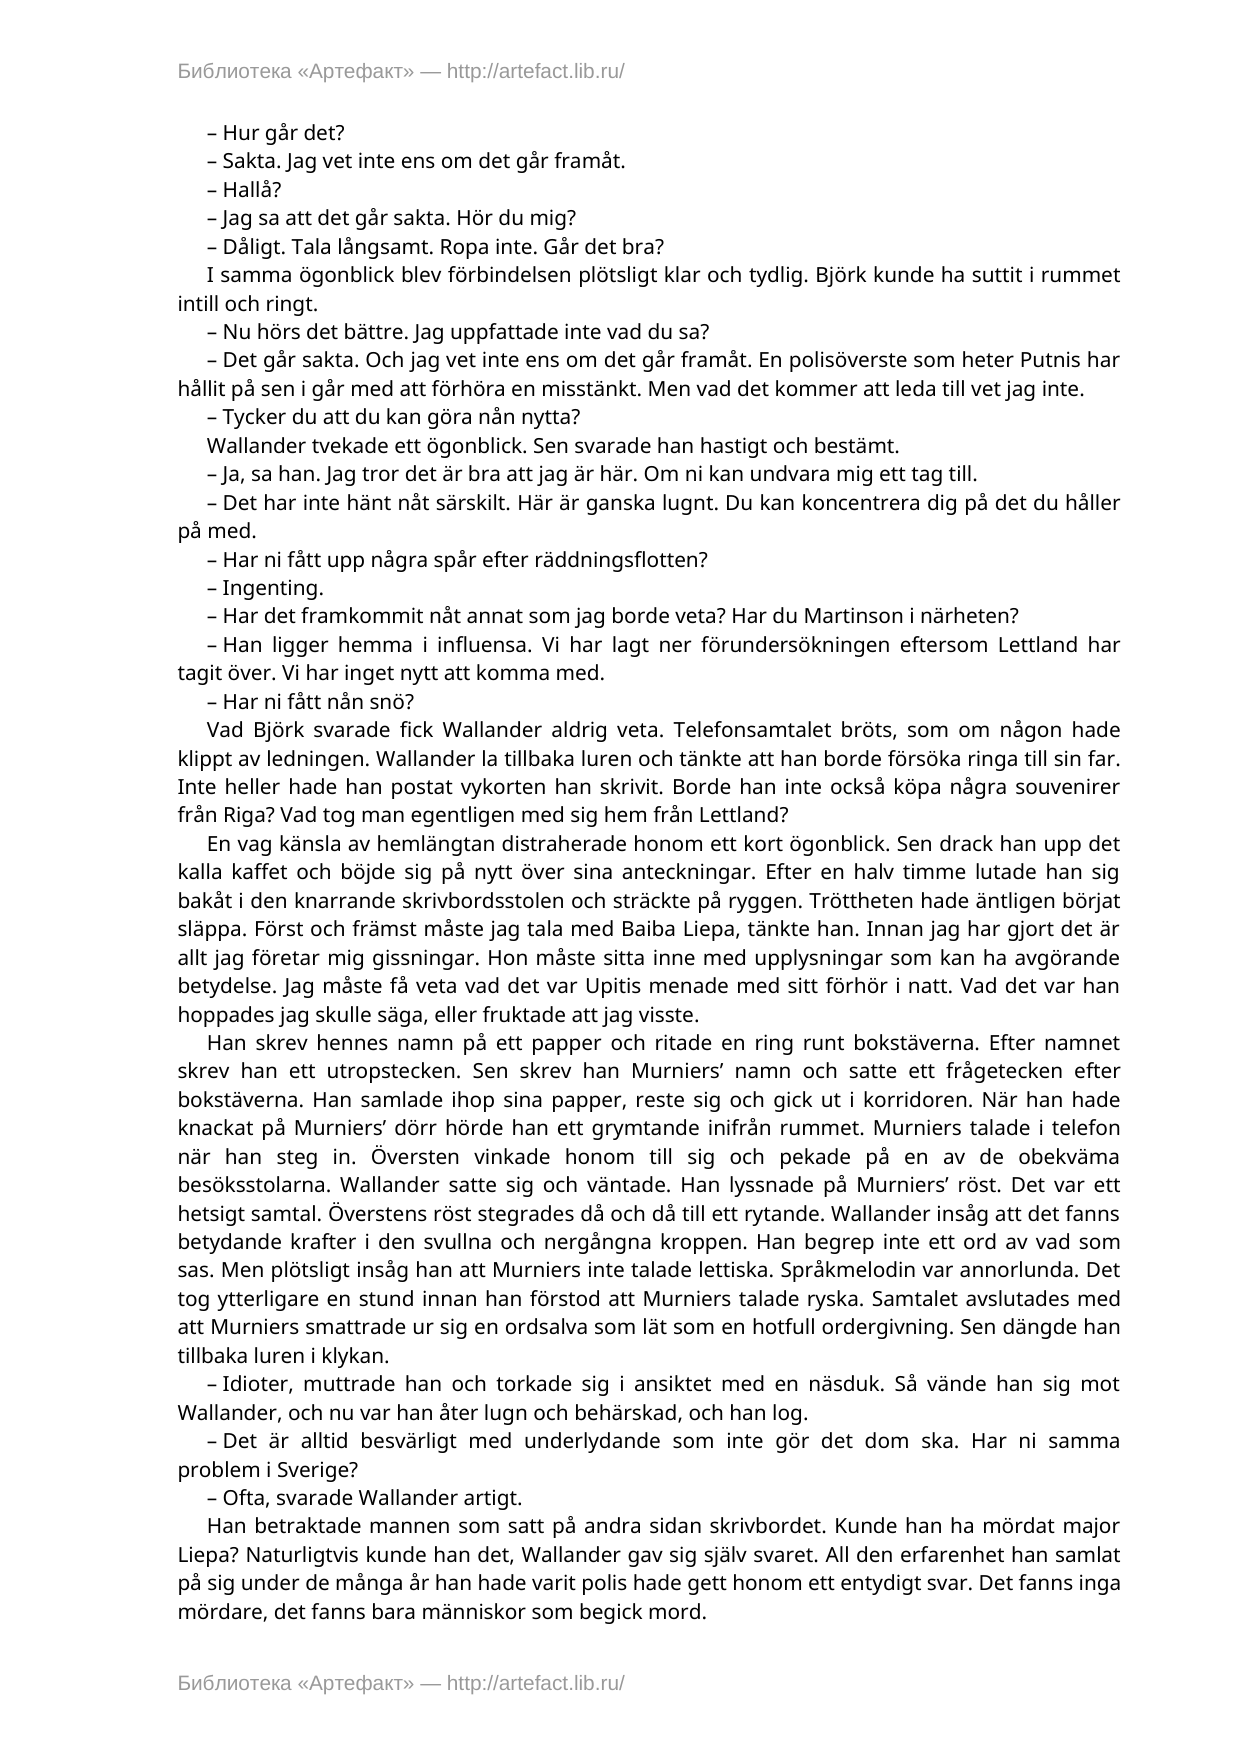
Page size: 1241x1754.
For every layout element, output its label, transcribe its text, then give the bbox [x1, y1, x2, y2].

text – Det går sakta. Och jag vet inte ens om det går framåt. En polisöverste som heter Putnis har hållit på sen i går med att förhöra en misstänkt. Men vad det kommer att leda till vet jag inte. [177, 346, 1122, 402]
text – Hur går det? [177, 118, 1122, 147]
text – Dåligt. Tala långsamt. Ropa inte. Går det bra? [177, 232, 1122, 260]
text – Nu hörs det bättre. Jag uppfattade inte vad du sa? [177, 317, 1122, 346]
text – Han ligger hemma i influensa. Vi har lagt ner förundersökningen eftersom Lettland har tagit över. Vi har inget nytt att komma med. [177, 630, 1122, 687]
text – Har ni fått upp några spår efter räddningsflotten? [177, 545, 1122, 573]
text En vag känsla av hemlängtan distraherade honom ett kort ögonblick. Sen drack han upp det kalla kaffet och böjde sig på nytt över sina anteckningar. Efter en halv timme lutade han sig bakåt i den knarrande skrivbordsstolen och sträckte på ryggen. Tröttheten hade äntligen börjat släppa. Först och främst måste jag tala med Baiba Liepa, tänkte han. Innan jag har gjort det är allt jag företar mig gissningar. Hon måste sitta inne med upplysningar som kan ha avgörande betydelse. Jag måste få veta vad det var Upitis menade med sitt förhör i natt. Vad det var han hoppades jag skulle säga, eller fruktade att jag visste. [177, 829, 1122, 1028]
text Han betraktade mannen som satt på andra sidan skrivbordet. Kunde han ha mördat major Liepa? Naturligtvis kunde han det, Wallander gav sig själv svaret. All den erfarenhet han samlat på sig under de många år han hade varit polis hade gett honom ett entydigt svar. Det fanns inga mördare, det fanns bara människor som begick mord. [177, 1512, 1122, 1625]
text – Det är alltid besvärligt med underlydande som inte gör det dom ska. Har ni samma problem i Sverige? [177, 1426, 1122, 1483]
text – Har ni fått nån snö? [177, 687, 1122, 715]
text Han skrev hennes namn på ett papper och ritade en ring runt bokstäverna. Efter namnet skrev han ett utropstecken. Sen skrev han Murniers’ namn och satte ett frågetecken efter bokstäverna. Han samlade ihop sina papper, reste sig och gick ut i korridoren. När han hade knackat på Murniers’ dörr hörde han ett grymtande inifrån rummet. Murniers talade i telefon när han steg in. Översten vinkade honom till sig och pekade på en av de obekväma besöksstolarna. Wallander satte sig och väntade. Han lyssnade på Murniers’ röst. Det var ett hetsigt samtal. Överstens röst stegrades då och då till ett rytande. Wallander insåg att det fanns betydande krafter i den svullna och nergångna kroppen. Han begrep inte ett ord av vad som sas. Men plötsligt insåg han att Murniers inte talade lettiska. Språkmelodin var annorlunda. Det tog ytterligare en stund innan han förstod att Murniers talade ryska. Samtalet avslutades med att Murniers smattrade ur sig en ordsalva som lät som en hotfull ordergivning. Sen dängde han tillbaka luren i klykan. [177, 1028, 1122, 1369]
text – Idioter, muttrade han och torkade sig i ansiktet med en näsduk. Så vände han sig mot Wallander, och nu var han åter lugn och behärskad, och han log. [177, 1369, 1122, 1426]
text – Det har inte hänt nåt särskilt. Här är ganska lugnt. Du kan koncentrera dig på det du håller på med. [177, 488, 1122, 545]
text – Hallå? [177, 175, 1122, 203]
text – Ingenting. [177, 573, 1122, 602]
text – Ja, sa han. Jag tror det är bra att jag är här. Om ni kan undvara mig ett tag till. [177, 459, 1122, 488]
text – Sakta. Jag vet inte ens om det går framåt. [177, 147, 1122, 175]
text – Jag sa att det går sakta. Hör du mig? [177, 203, 1122, 232]
text I samma ögonblick blev förbindelsen plötsligt klar och tydlig. Björk kunde ha suttit i rummet intill och ringt. [177, 260, 1122, 317]
text Vad Björk svarade fick Wallander aldrig veta. Telefonsamtalet bröts, som om någon hade klippt av ledningen. Wallander la tillbaka luren och tänkte att han borde försöka ringa till sin far. Inte heller hade han postat vykorten han skrivit. Borde han inte också köpa några souvenirer från Riga? Vad tog man egentligen med sig hem från Lettland? [177, 715, 1122, 829]
text – Ofta, svarade Wallander artigt. [177, 1483, 1122, 1512]
text – Tycker du att du kan göra nån nytta? [177, 402, 1122, 431]
text Wallander tvekade ett ögonblick. Sen svarade han hastigt och bestämt. [177, 431, 1122, 459]
text – Har det framkommit nåt annat som jag borde veta? Har du Martinson i närheten? [177, 602, 1122, 630]
